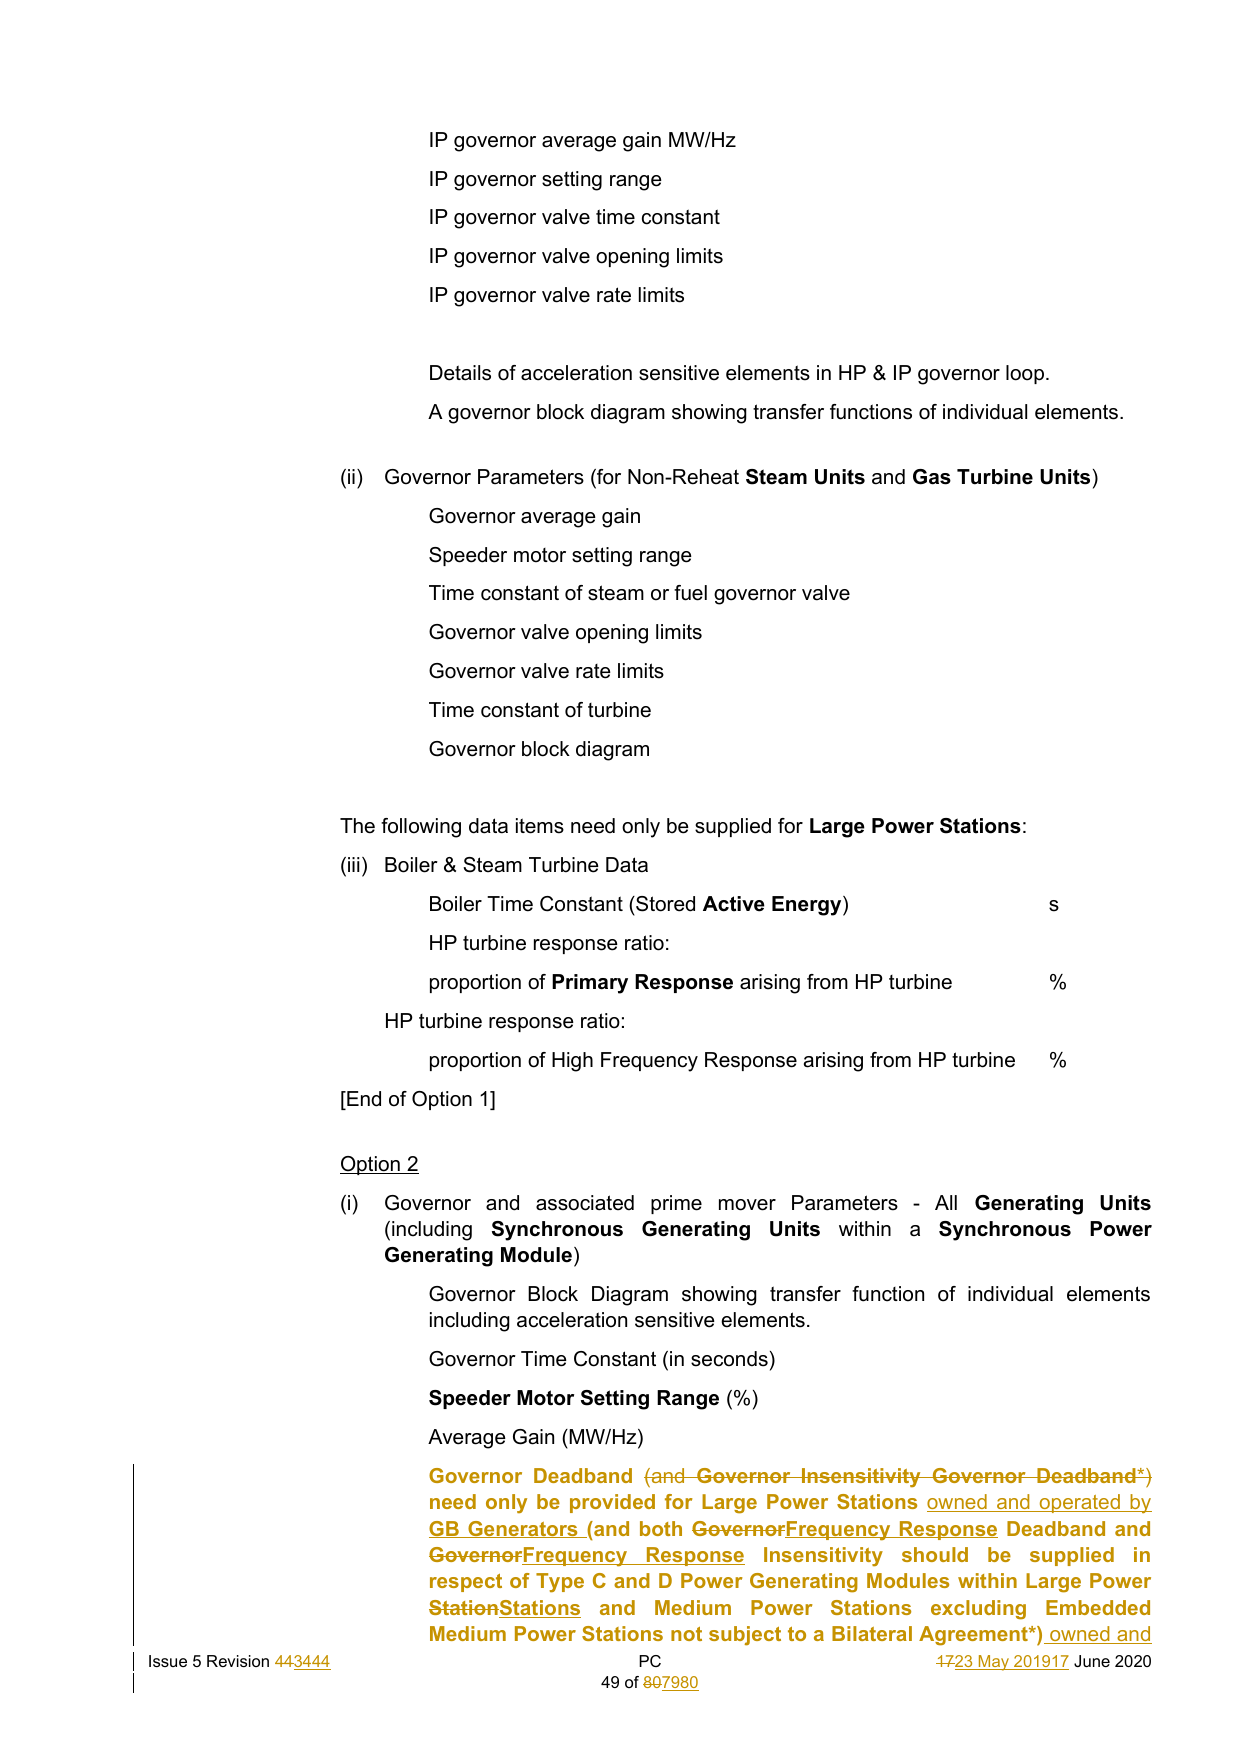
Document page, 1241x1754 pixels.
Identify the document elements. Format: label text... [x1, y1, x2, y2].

text Option 2 [340, 1152, 1152, 1176]
text [End of Option 1] [340, 1086, 1152, 1110]
text (ii) Governor Parameters (for Non-Reheat Steam Units and Gas Turbine Units) [340, 465, 1152, 489]
text The following data items need only be supplied for Large Power Stations: [340, 814, 1152, 838]
text proportion of Primary Response arising from HP turbine % [384, 970, 1152, 994]
text IP governor average gain MW/Hz [384, 127, 1152, 151]
text Governor block diagram [384, 737, 1152, 761]
text Average Gain (MW/Hz) [384, 1425, 1152, 1449]
text HP turbine response ratio: [384, 931, 1152, 955]
text Time constant of turbine [384, 698, 1152, 722]
text IP governor valve rate limits [384, 283, 1152, 307]
text proportion of High Frequency Response arising from HP turbine % [384, 1047, 1152, 1071]
text HP turbine response ratio: [384, 1009, 1152, 1033]
text IP governor valve opening limits [384, 244, 1152, 268]
text Governor Time Constant (in seconds) [384, 1347, 1152, 1371]
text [384, 1464, 1152, 1646]
text Time constant of steam or fuel governor valve [384, 581, 1152, 605]
text Speeder motor setting range [384, 542, 1152, 566]
text IP governor setting range [384, 166, 1152, 190]
text Governor valve opening limits [384, 620, 1152, 644]
text Details of acceleration sensitive elements in HP & IP governor loop. [384, 361, 1152, 384]
text IP governor valve time constant [384, 205, 1152, 229]
text Governor average gain [384, 503, 1152, 527]
text Boiler Time Constant (Stored Active Energy) s [384, 892, 1152, 916]
text (i) Governor and associated prime mover Parameters - All Generating Units (including Synchronous Generating Units within a Synchronous Power Generating Module) [340, 1190, 1152, 1267]
text Governor Block Diagram showing transfer function of individual elements including acceleration sensitive elements. [384, 1282, 1152, 1332]
text (iii) Boiler & Steam Turbine Data [340, 853, 1152, 877]
text Governor valve rate limits [384, 659, 1152, 683]
text A governor block diagram showing transfer functions of individual elements. [384, 399, 1152, 423]
text Speeder Motor Setting Range (%) [384, 1386, 1152, 1410]
